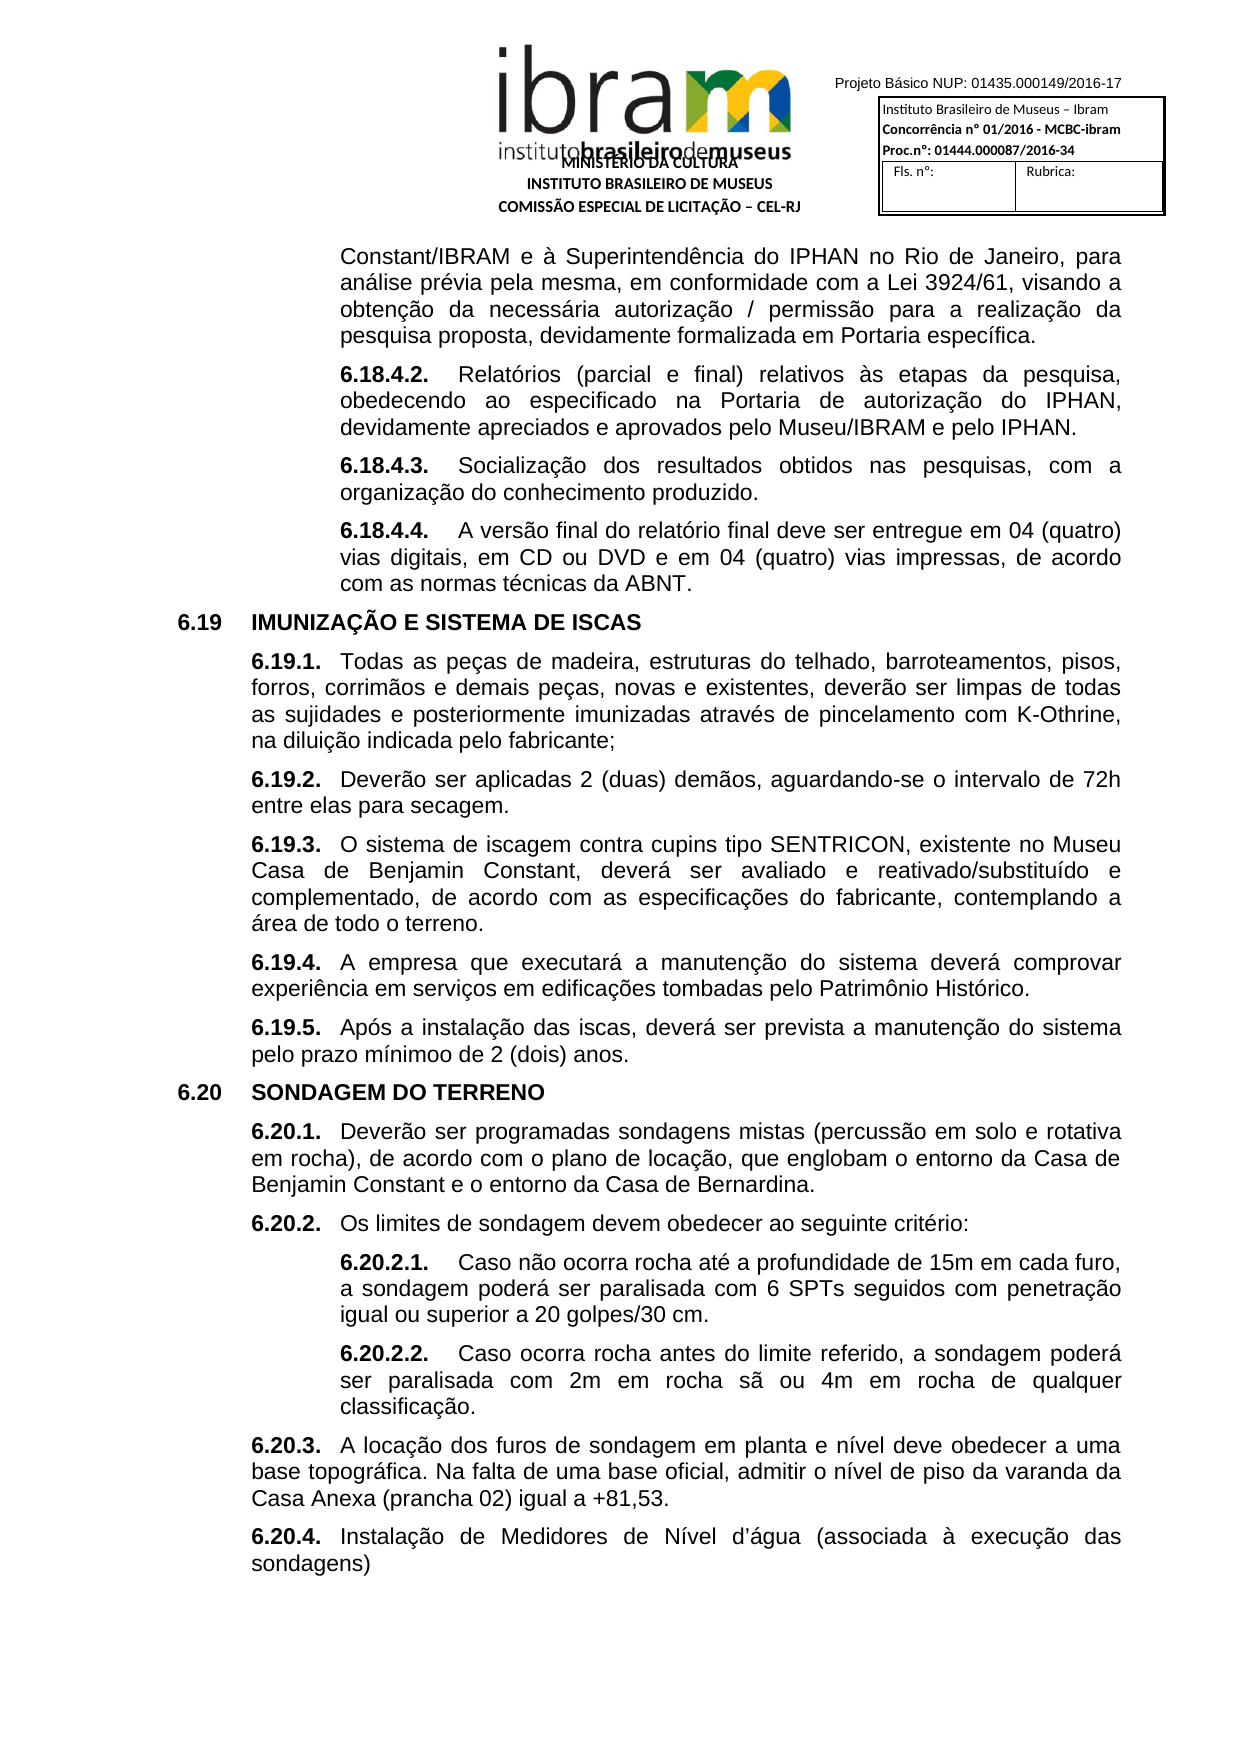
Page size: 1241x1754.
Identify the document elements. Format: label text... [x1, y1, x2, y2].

text Deverão ser aplicadas 2 (duas) demãos, aguardando-se o intervalo de 72h entre elas para secagem. [251, 766, 1122, 818]
text Todas as peças de madeira, estruturas do telhado, barroteamentos, pisos, forros, corrimãos e demais peças, novas e existentes, deverão ser limpas de todas as sujidades e posteriormente imunizadas através de pincelamento com K-Othrine, na diluição indicada pelo fabricante; [251, 648, 1122, 753]
text A versão final do relatório final deve ser entregue em 04 (quatro) vias digitais, em CD ou DVD e em 04 (quatro) vias impressas, de acordo com as normas técnicas da ABNT. [340, 517, 1122, 597]
text O sistema de iscagem contra cupins tipo SENTRICON, existente no Museu Casa de Benjamin Constant, deverá ser avaliado e reativado/substituído e complementado, de acordo com as especificações do fabricante, contemplando a área de todo o terreno. [251, 831, 1122, 936]
text Relatórios (parcial e final) relativos às etapas da pesquisa, obedecendo ao especificado na Portaria de autorização do IPHAN, devidamente apreciados e aprovados pelo Museu/IBRAM e pelo IPHAN. [340, 361, 1122, 440]
text Deverão ser programadas sondagens mistas (percussão em solo e rotativa em rocha), de acordo com o plano de locação, que englobam o entorno da Casa de Benjamin Constant e o entorno da Casa de Bernardina. [251, 1118, 1122, 1197]
text Instalação de Medidores de Nível d’água (associada à execução das sondagens) [251, 1523, 1122, 1576]
picture [493, 41, 792, 161]
text A empresa que executará a manutenção do sistema deverá comprovar experiência em serviços em edificações tombadas pelo Patrimônio Histórico. [251, 949, 1122, 1002]
text Após a instalação das iscas, deverá ser prevista a manutenção do sistema pelo prazo mínimoo de 2 (dois) anos. [251, 1014, 1122, 1067]
text Caso ocorra rocha antes do limite referido, a sondagem poderá ser paralisada com 2m em rocha sã ou 4m em rocha de qualquer classificação. [340, 1340, 1122, 1419]
text SONDAGEM DO TERRENO [177, 1079, 1122, 1106]
text Socialização dos resultados obtidos nas pesquisas, com a organização do conhecimento produzido. [340, 452, 1122, 505]
text Os limites de sondagem devem obedecer ao seguinte critério: [251, 1210, 1122, 1236]
text IMUNIZAÇÃO E SISTEMA DE ISCAS [177, 609, 1122, 635]
text Caso não ocorra rocha até a profundidade de 15m em cada furo, a sondagem poderá ser paralisada com 6 SPTs seguidos com penetração igual ou superior a 20 golpes/30 cm. [340, 1249, 1122, 1328]
text A locação dos furos de sondagem em planta e nível deve obedecer a uma base topográfica. Na falta de uma base oficial, admitir o nível de piso da varanda da Casa Anexa (prancha 02) igual a +81,53. [251, 1432, 1122, 1511]
